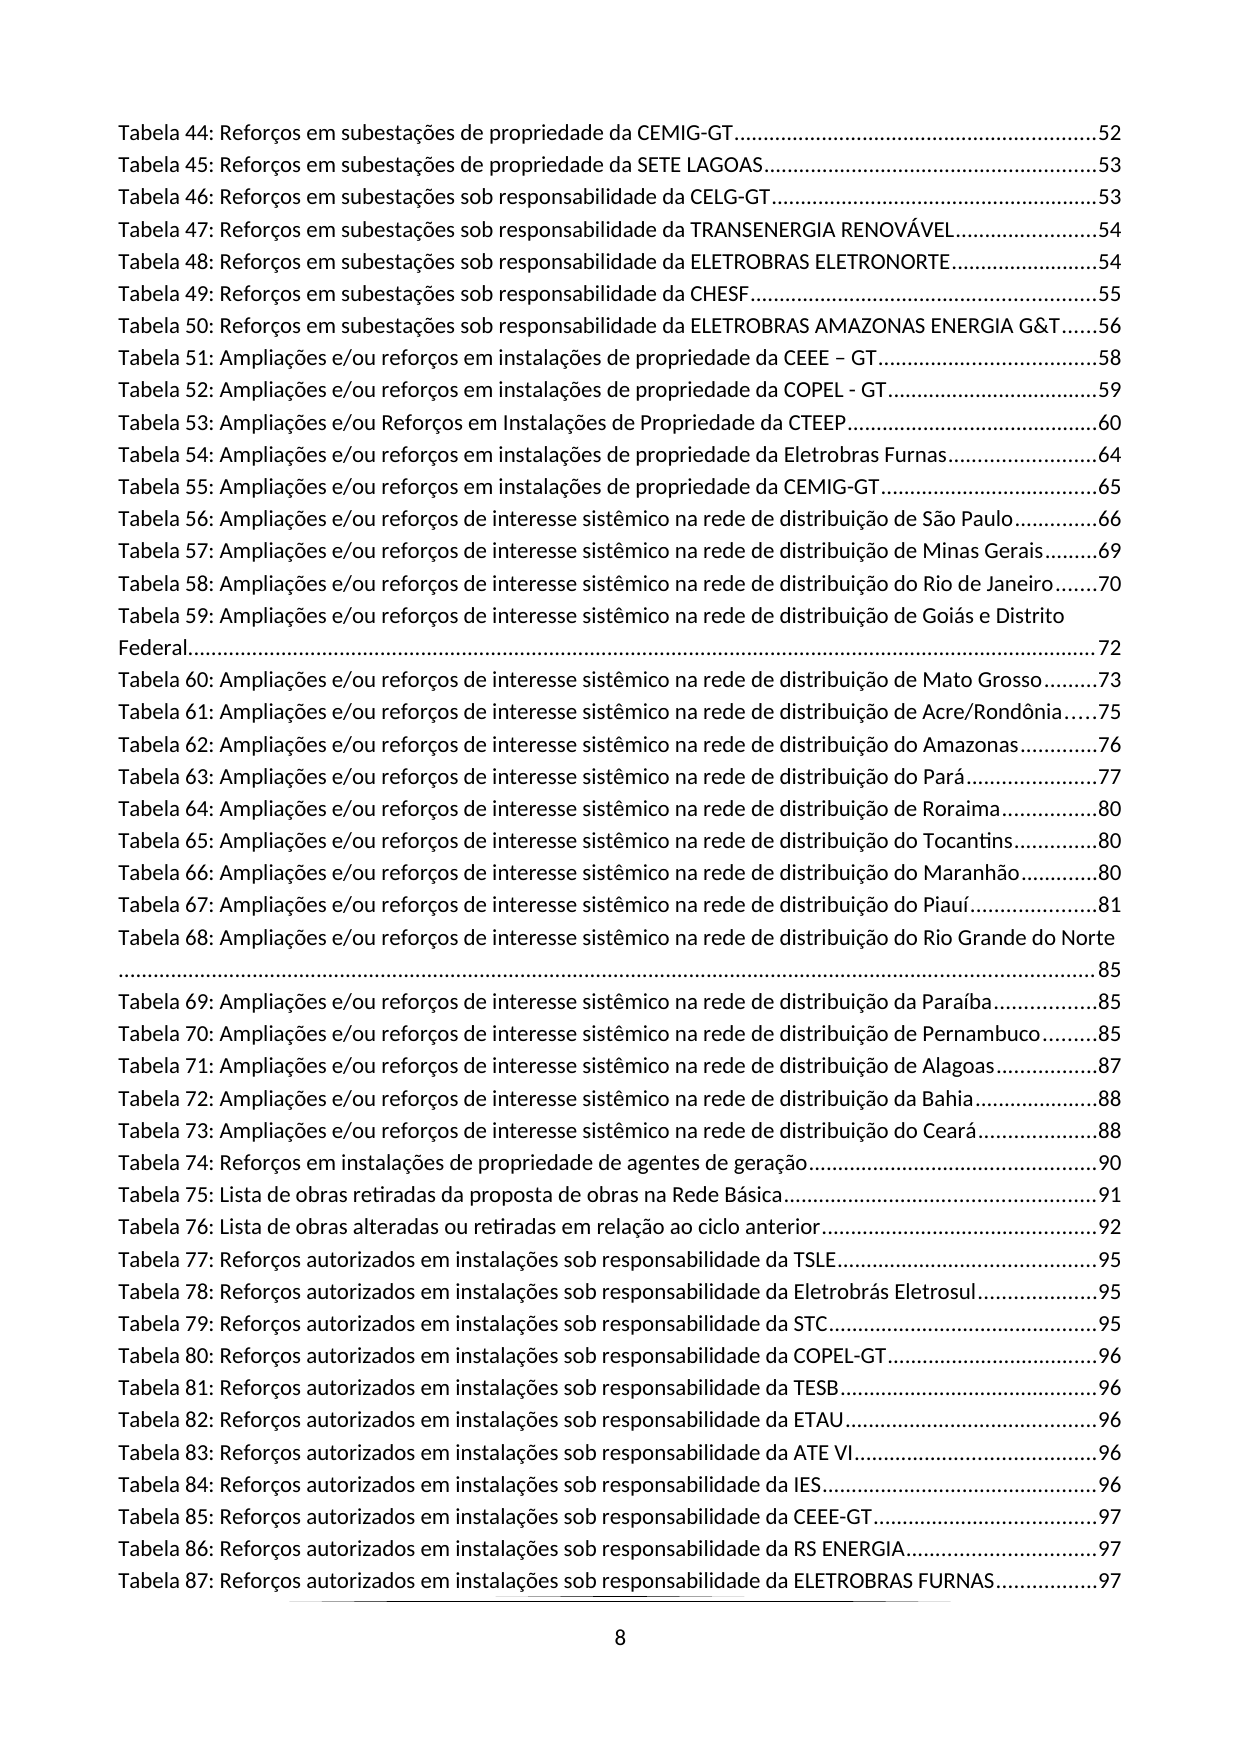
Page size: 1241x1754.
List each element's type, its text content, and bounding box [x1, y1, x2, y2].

text Tabela 70: Ampliações e/ou reforços de interesse sistêmico na rede de distribuição de Pernambuco 85 [118, 1019, 1122, 1047]
text Tabela 85: Reforços autorizados em instalações sob responsabilidade da CEEE-GT 97 [118, 1502, 1122, 1530]
text Tabela 44: Reforços em subestações de propriedade da CEMIG-GT 52 [118, 118, 1122, 146]
text Tabela 63: Ampliações e/ou reforços de interesse sistêmico na rede de distribuição do Pará 77 [118, 762, 1122, 790]
text Tabela 81: Reforços autorizados em instalações sob responsabilidade da TESB 96 [118, 1373, 1122, 1401]
text Tabela 78: Reforços autorizados em instalações sob responsabilidade da Eletrobrás Eletrosul 95 [118, 1277, 1122, 1305]
text Tabela 47: Reforços em subestações sob responsabilidade da TRANSENERGIA RENOVÁVEL 54 [118, 215, 1122, 243]
text Tabela 69: Ampliações e/ou reforços de interesse sistêmico na rede de distribuição da Paraíba 85 [118, 987, 1122, 1015]
text Tabela 83: Reforços autorizados em instalações sob responsabilidade da ATE VI 96 [118, 1438, 1122, 1466]
text Tabela 46: Reforços em subestações sob responsabilidade da CELG-GT 53 [118, 182, 1122, 211]
text Tabela 45: Reforços em subestações de propriedade da SETE LAGOAS 53 [118, 150, 1122, 178]
text Tabela 77: Reforços autorizados em instalações sob responsabilidade da TSLE 95 [118, 1245, 1122, 1273]
text Tabela 87: Reforços autorizados em instalações sob responsabilidade da ELETROBRAS FURNAS 97 [118, 1567, 1122, 1594]
text Tabela 51: Ampliações e/ou reforços em instalações de propriedade da CEEE – GT 58 [118, 343, 1122, 371]
text Tabela 80: Reforços autorizados em instalações sob responsabilidade da COPEL-GT 96 [118, 1341, 1122, 1369]
text Tabela 72: Ampliações e/ou reforços de interesse sistêmico na rede de distribuição da Bahia 88 [118, 1084, 1122, 1112]
text Tabela 64: Ampliações e/ou reforços de interesse sistêmico na rede de distribuição de Roraima 80 [118, 794, 1122, 822]
text Tabela 57: Ampliações e/ou reforços de interesse sistêmico na rede de distribuição de Minas Gerais 69 [118, 537, 1122, 564]
text Tabela 75: Lista de obras retiradas da proposta de obras na Rede Básica 91 [118, 1180, 1122, 1208]
text Tabela 48: Reforços em subestações sob responsabilidade da ELETROBRAS ELETRONORTE 54 [118, 247, 1122, 275]
text Tabela 50: Reforços em subestações sob responsabilidade da ELETROBRAS AMAZONAS ENERGIA G&T 56 [118, 311, 1122, 339]
text Tabela 49: Reforços em subestações sob responsabilidade da CHESF 55 [118, 279, 1122, 307]
text Tabela 82: Reforços autorizados em instalações sob responsabilidade da ETAU 96 [118, 1406, 1122, 1434]
text Tabela 74: Reforços em instalações de propriedade de agentes de geração 90 [118, 1148, 1122, 1176]
text Tabela 66: Ampliações e/ou reforços de interesse sistêmico na rede de distribuição do Maranhão 80 [118, 858, 1122, 886]
text Tabela 54: Ampliações e/ou reforços em instalações de propriedade da Eletrobras Furnas 64 [118, 440, 1122, 468]
text Tabela 59: Ampliações e/ou reforços de interesse sistêmico na rede de distribuição de Goiás e Distrito Federal 72 [118, 601, 1122, 661]
text Tabela 65: Ampliações e/ou reforços de interesse sistêmico na rede de distribuição do Tocantins 80 [118, 826, 1122, 854]
text Tabela 73: Ampliações e/ou reforços de interesse sistêmico na rede de distribuição do Ceará 88 [118, 1116, 1122, 1144]
text Tabela 76: Lista de obras alteradas ou retiradas em relação ao ciclo anterior 92 [118, 1212, 1122, 1241]
text Tabela 55: Ampliações e/ou reforços em instalações de propriedade da CEMIG-GT 65 [118, 472, 1122, 500]
text Tabela 58: Ampliações e/ou reforços de interesse sistêmico na rede de distribuição do Rio de Janeiro 70 [118, 569, 1122, 597]
text Tabela 60: Ampliações e/ou reforços de interesse sistêmico na rede de distribuição de Mato Grosso 73 [118, 665, 1122, 693]
text Tabela 86: Reforços autorizados em instalações sob responsabilidade da RS ENERGIA 97 [118, 1534, 1122, 1562]
text Tabela 61: Ampliações e/ou reforços de interesse sistêmico na rede de distribuição de Acre/Rondônia 75 [118, 697, 1122, 726]
text Tabela 67: Ampliações e/ou reforços de interesse sistêmico na rede de distribuição do Piauí 81 [118, 891, 1122, 919]
text Tabela 79: Reforços autorizados em instalações sob responsabilidade da STC 95 [118, 1309, 1122, 1337]
text Tabela 53: Ampliações e/ou Reforços em Instalações de Propriedade da CTEEP 60 [118, 408, 1122, 436]
text Tabela 84: Reforços autorizados em instalações sob responsabilidade da IES 96 [118, 1470, 1122, 1498]
text Tabela 62: Ampliações e/ou reforços de interesse sistêmico na rede de distribuição do Amazonas 76 [118, 730, 1122, 758]
text Tabela 52: Ampliações e/ou reforços em instalações de propriedade da COPEL - GT 59 [118, 376, 1122, 404]
text Tabela 71: Ampliações e/ou reforços de interesse sistêmico na rede de distribuição de Alagoas 87 [118, 1052, 1122, 1079]
text Tabela 56: Ampliações e/ou reforços de interesse sistêmico na rede de distribuição de São Paulo 66 [118, 504, 1122, 532]
text Tabela 68: Ampliações e/ou reforços de interesse sistêmico na rede de distribuição do Rio Grande do Norte 85 [118, 923, 1122, 983]
